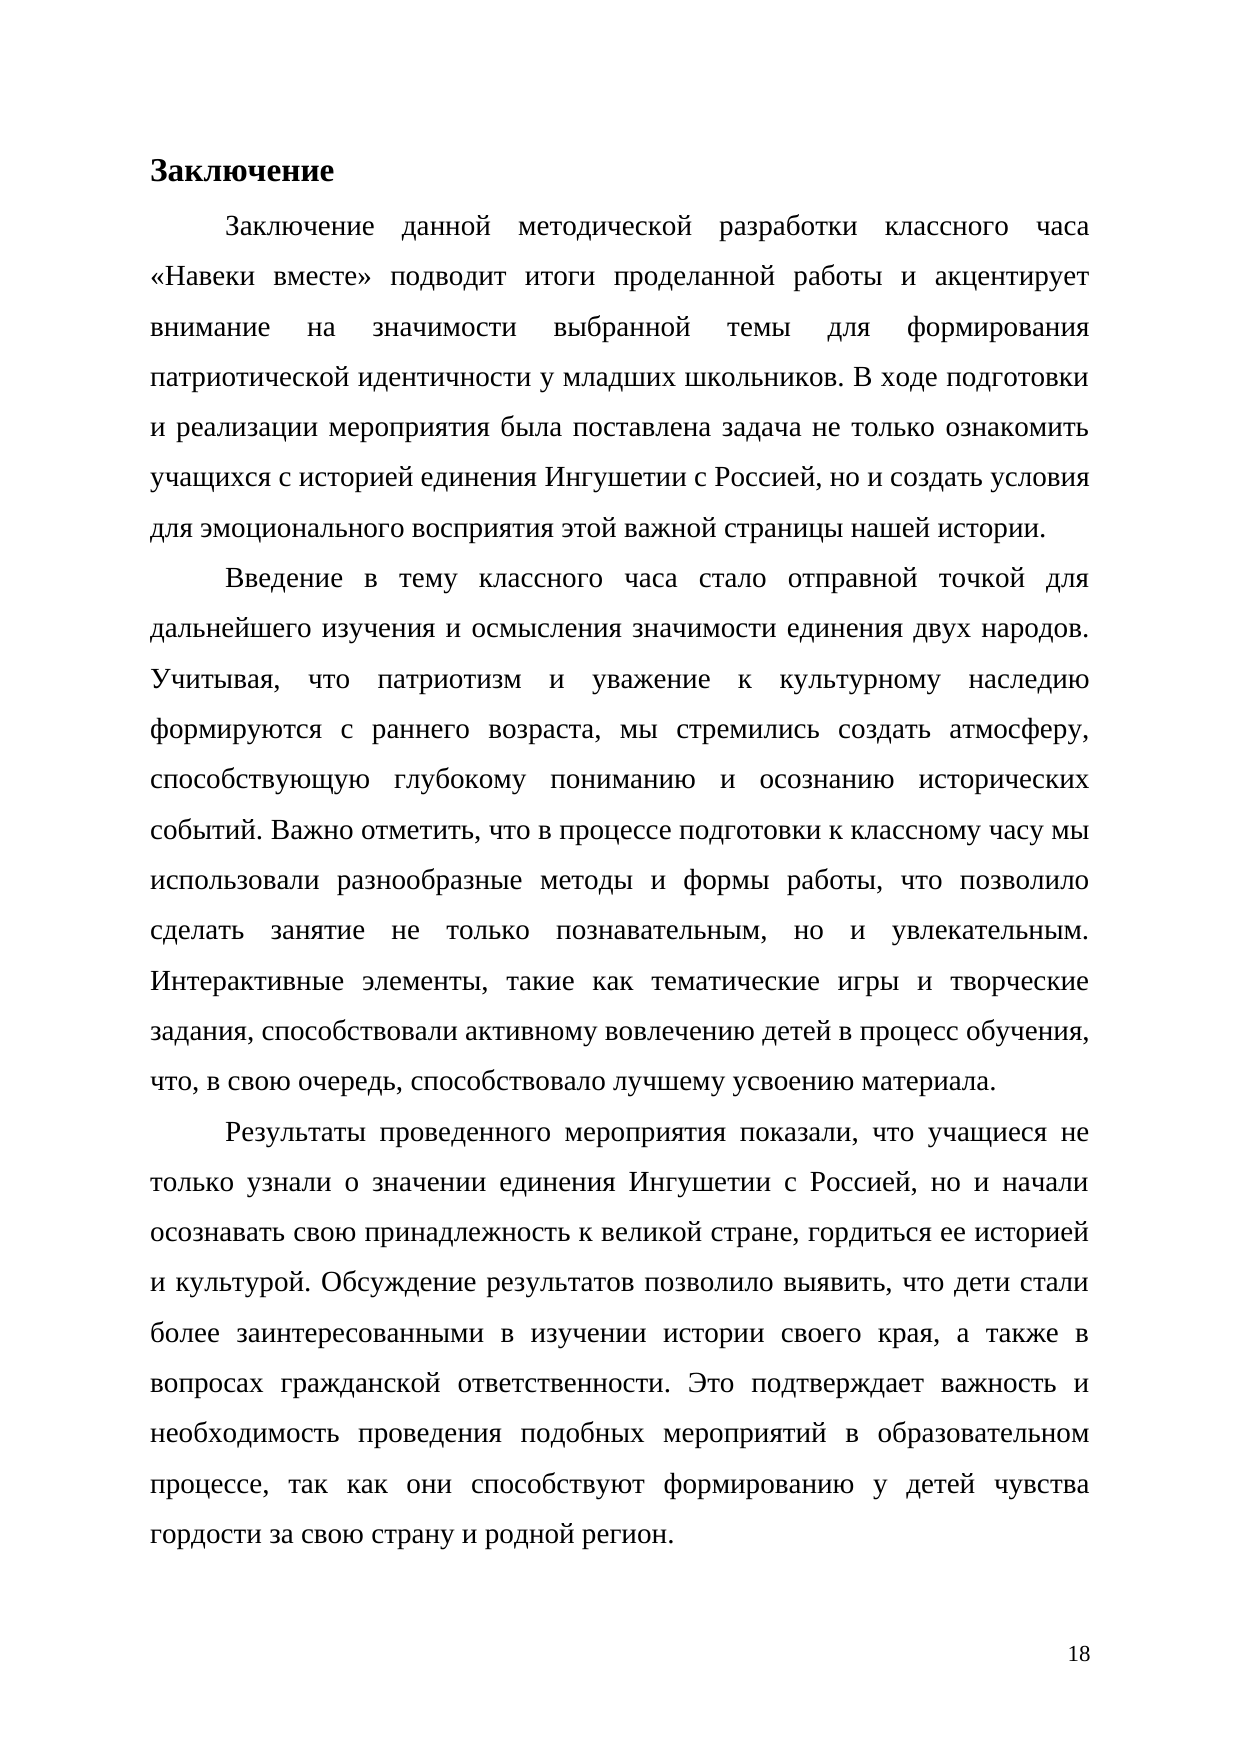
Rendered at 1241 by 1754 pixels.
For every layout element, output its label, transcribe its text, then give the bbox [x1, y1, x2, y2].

text Введение в тему классного часа стало отправной точкой для дальнейшего изучения и осмысления значимости единения двух народов. Учитывая, что патриотизм и уважение к культурному наследию формируются с раннего возраста, мы стремились создать атмосферу, способствующую глубокому пониманию и осознанию исторических событий. Важно отметить, что в процессе подготовки к классному часу мы использовали разнообразные методы и формы работы, что позволило сделать занятие не только познавательным, но и увлекательным. Интерактивные элементы, такие как тематические игры и творческие задания, способствовали активному вовлечению детей в процесс обучения, что, в свою очередь, способствовало лучшему усвоению материала. [150, 560, 1090, 1097]
text Заключение данной методической разработки классного часа «Навеки вместе» подводит итоги проделанной работы и акцентирует внимание на значимости выбранной темы для формирования патриотической идентичности у младших школьников. В ходе подготовки и реализации мероприятия была поставлена задача не только ознакомить учащихся с историей единения Ингушетии с Россией, но и создать условия для эмоционального восприятия этой важной страницы нашей истории. [150, 208, 1090, 543]
text Результаты проведенного мероприятия показали, что учащиеся не только узнали о значении единения Ингушетии с Россией, но и начали осознавать свою принадлежность к великой стране, гордиться ее историей и культурой. Обсуждение результатов позволило выявить, что дети стали более заинтересованными в изучении истории своего края, а также в вопросах гражданской ответственности. Это подтверждает важность и необходимость проведения подобных мероприятий в образовательном процессе, так как они способствуют формированию у детей чувства гордости за свою страну и родной регион. [150, 1114, 1090, 1550]
subtitle Заключение [150, 150, 1090, 188]
